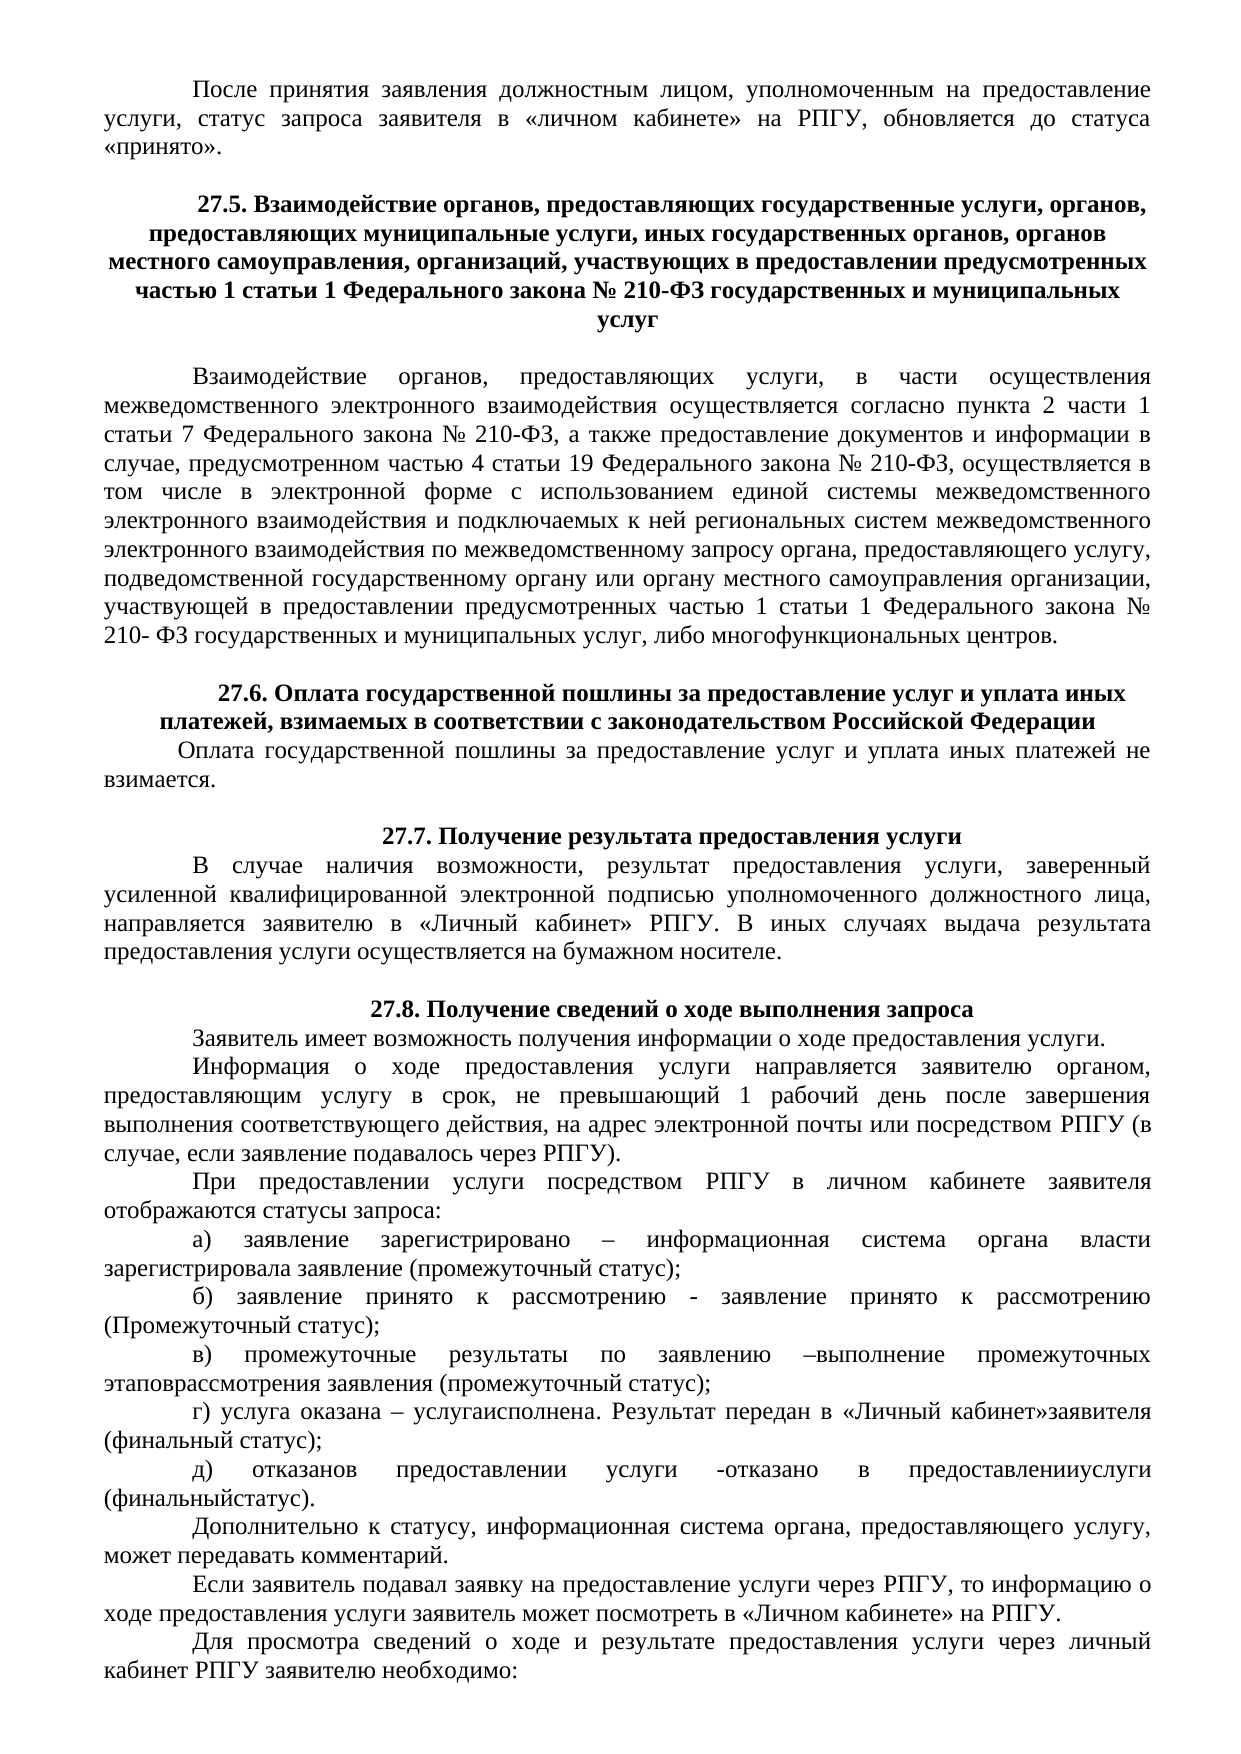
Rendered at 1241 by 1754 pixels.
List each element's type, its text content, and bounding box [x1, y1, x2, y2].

text 27.6. Оплата государственной пошлины за предоставление услуг и уплата иных платежей, взимаемых в соответствии с законодательством Российской Федерации [103, 678, 1152, 735]
text 27.8. Получение сведений о ходе выполнения запроса [103, 994, 1152, 1023]
text Заявитель имеет возможность получения информации о ходе предоставления услуги. [103, 1023, 1152, 1051]
text г) услуга оказана – услугаисполнена. Результат передан в «Личный кабинет»заявителя (финальный статус); [103, 1396, 1152, 1454]
text а) заявление зарегистрировано – информационная система органа власти зарегистрировала заявление (промежуточный статус); [103, 1224, 1152, 1281]
text Если заявитель подавал заявку на предоставление услуги через РПГУ, то информацию о ходе предоставления услуги заявитель может посмотреть в «Личном кабинете» на РПГУ. [103, 1569, 1152, 1626]
text Информация о ходе предоставления услуги направляется заявителю органом, предоставляющим услугу в срок, не превышающий 1 рабочий день после завершения выполнения соответствующего действия, на адрес электронной почты или посредством РПГУ (в случае, если заявление подавалось через РПГУ). [103, 1051, 1152, 1166]
text Для просмотра сведений о ходе и результате предоставления услуги через личный кабинет РПГУ заявителю необходимо: [103, 1626, 1152, 1684]
text После принятия заявления должностным лицом, уполномоченным на предоставление услуги, статус запроса заявителя в «личном кабинете» на РПГУ, обновляется до статуса «принято». [103, 74, 1152, 160]
text Взаимодействие органов, предоставляющих услуги, в части осуществления межведомственного электронного взаимодействия осуществляется согласно пункта 2 части 1 статьи 7 Федерального закона № 210-ФЗ, а также предоставление документов и информации в случае, предусмотренном частью 4 статьи 19 Федерального закона № 210-ФЗ, осуществляется в том числе в электронной форме с использованием единой системы межведомственного электронного взаимодействия и подключаемых к ней региональных систем межведомственного электронного взаимодействия по межведомственному запросу органа, предоставляющего услугу, подведомственной государственному органу или органу местного самоуправления организации, участвующей в предоставлении предусмотренных частью 1 статьи 1 Федерального закона № 210- ФЗ государственных и муниципальных услуг, либо многофункциональных центров. [103, 361, 1152, 649]
text 27.7. Получение результата предоставления услуги [103, 821, 1152, 850]
text Оплата государственной пошлины за предоставление услуг и уплата иных платежей не взимается. [103, 735, 1152, 793]
text 27.5. Взаимодействие органов, предоставляющих государственные услуги, органов, предоставляющих муниципальные услуги, иных государственных органов, органов местного самоуправления, организаций, участвующих в предоставлении предусмотренных частью 1 статьи 1 Федерального закона № 210-ФЗ государственных и муниципальных услуг [103, 189, 1152, 333]
text б) заявление принято к рассмотрению - заявление принято к рассмотрению (Промежуточный статус); [103, 1281, 1152, 1339]
text в) промежуточные результаты по заявлению –выполнение промежуточных этаповрассмотрения заявления (промежуточный статус); [103, 1339, 1152, 1396]
text Дополнительно к статусу, информационная система органа, предоставляющего услугу, может передавать комментарий. [103, 1511, 1152, 1569]
text В случае наличия возможности, результат предоставления услуги, заверенный усиленной квалифицированной электронной подписью уполномоченного должностного лица, направляется заявителю в «Личный кабинет» РПГУ. В иных случаях выдача результата предоставления услуги осуществляется на бумажном носителе. [103, 850, 1152, 965]
text При предоставлении услуги посредством РПГУ в личном кабинете заявителя отображаются статусы запроса: [103, 1166, 1152, 1224]
text д) отказанов предоставлении услуги -отказано в предоставленииуслуги (финальныйстатус). [103, 1454, 1152, 1511]
